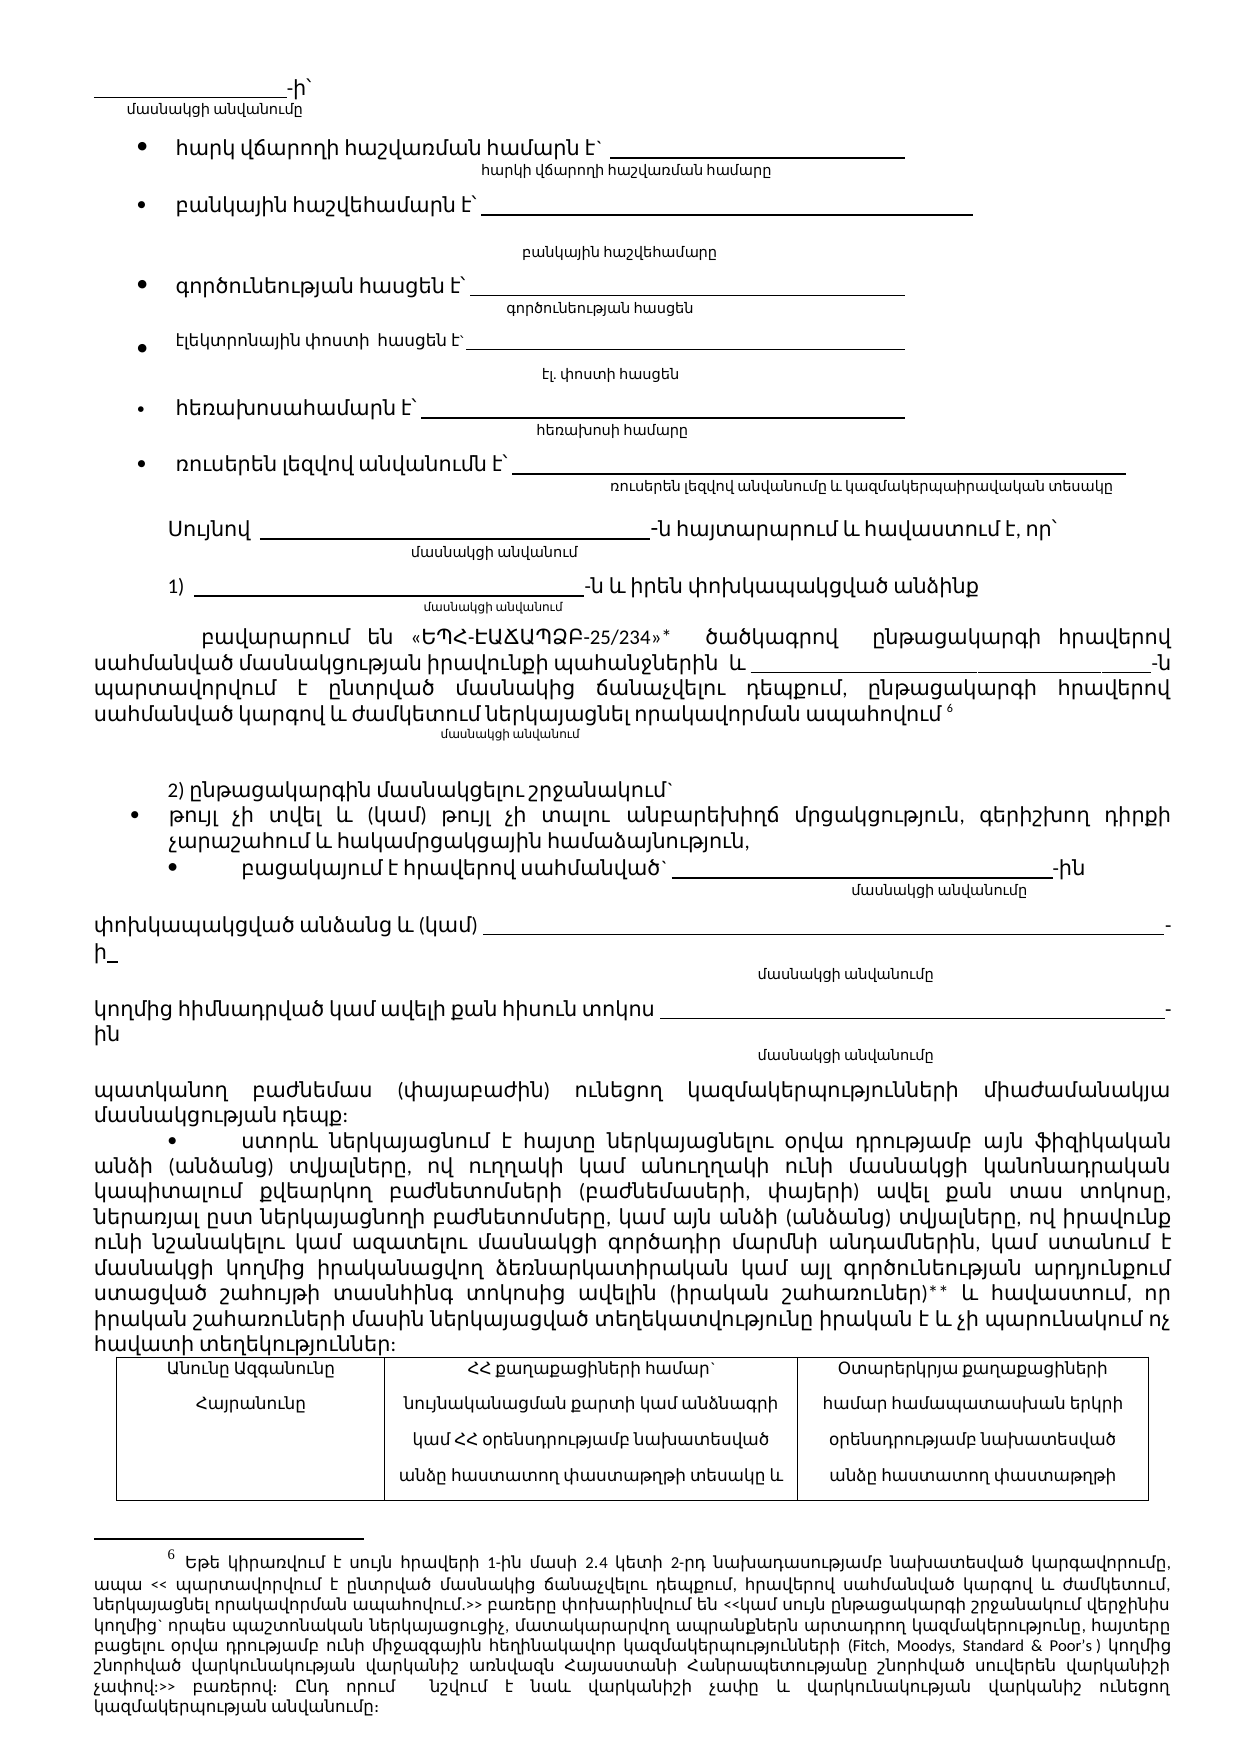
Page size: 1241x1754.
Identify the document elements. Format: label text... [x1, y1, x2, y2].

text մասնակցի անվանումը [94, 881, 1171, 912]
text -ի՝ [94, 75, 1171, 100]
text Սույնով -ն հայտարարում և հավաստում է, որ՝ [94, 513, 1171, 543]
text մասնակցի անվանումը [94, 965, 1171, 996]
text 1) -ն և իրեն փոխկապակցված անձինք [94, 574, 1171, 599]
list ռուսերեն լեզվով անվանումն է՝ [138, 452, 1171, 477]
list էլեկտրոնային փոստի հասցեն է՝ [138, 329, 1171, 365]
text մասնակցի անվանումը [94, 100, 1171, 131]
text մասնակցի անվանում [94, 726, 1171, 752]
text հարկի վճարողի հաշվառման համարը [94, 161, 1171, 192]
text մասնակցի անվանումը [94, 1047, 1171, 1077]
list հարկ վճարողի հաշվառման համարն է` [138, 131, 1171, 161]
text գործունեության հասցեն [94, 299, 1171, 329]
list բացակայում է հրավերով սահմանված` -ին [94, 853, 1171, 881]
text 2) ընթացակարգին մասնակցելու շրջանակում` [94, 777, 1171, 802]
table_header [117, 1358, 384, 1500]
text հեռախոսի համարը [462, 421, 1171, 452]
text փոխկապակցված անձանց և (կամ) -ի [94, 912, 1171, 965]
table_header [385, 1358, 797, 1500]
text բանկային հաշվեհամարը [94, 243, 1171, 273]
text էլ. փոստի հասցեն [94, 365, 1171, 396]
list բանկային հաշվեհամարն է՝ [138, 192, 1171, 243]
text ռուսերեն լեզվով անվանումը և կազմակերպաիրավական տեսակը [536, 477, 1171, 507]
text մասնակցի անվանում [94, 599, 1171, 624]
list թույլ չի տվել և (կամ) թույլ չի տալու անբարեխիղճ մրցակցություն, գերիշխող դիրքի չարաշահում և հակամրցակցային համաձայնություն, [131, 802, 1171, 853]
list ստորև ներկայացնում է հայտը ներկայացնելու օրվա դրությամբ այն ֆիզիկական անձի (անձանց) տվյալները, ով ուղղակի կամ անուղղակի ունի մասնակցի կանոնադրական կապիտալում քվեարկող բաժնետոմսերի (բաժնեմասերի, փայերի) ավել քան տաս տոկոսը, ներառյալ ըստ ներկայացնողի բաժնետոմսերը, կամ այն անձի (անձանց) տվյալները, ով իրավունք ունի նշանակելու կամ ազատելու մասնակցի գործադիր մարմնի անդամներին, կամ ստանում է մասնակցի կողմից իրականացվող ձեռնարկատիրական կամ այլ գործունեության արդյունքում ստացված շահույթի տասնհինգ տոկոսից ավելին (իրական շահառուներ)** և հավաստում, որ իրական շահառուների մասին ներկայացված տեղեկատվությունը իրական է և չի պարունակում ոչ հավատի տեղեկություններ: [94, 1128, 1171, 1357]
text կողմից հիմնադրված կամ ավելի քան հիսուն տոկոս -ին [94, 996, 1171, 1047]
text պատկանող բաժնեմաս (փայաբաժին) ունեցող կազմակերպությունների միաժամանակյա մասնակցության դեպք: [94, 1077, 1171, 1128]
text մասնակցի անվանում [94, 543, 1171, 574]
text բավարարում են «ԵՊՀ-ԷԱՃԱՊՁԲ-25/234»* ծածկագրով ընթացակարգի հրավերով սահմանված մասնակցության իրավունքի պահանջներին և -ն պարտավորվում է ընտրված մասնակից ճանաչվելու դեպքում, ընթացակարգի հրավերով սահմանված կարգով և ժամկետում ներկայացնել որակավորման ապահովում [94, 624, 1171, 726]
list գործունեության հասցեն է՝ [138, 273, 1171, 299]
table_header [798, 1358, 1148, 1500]
list հեռախոսահամարն է՝ [138, 396, 1171, 421]
